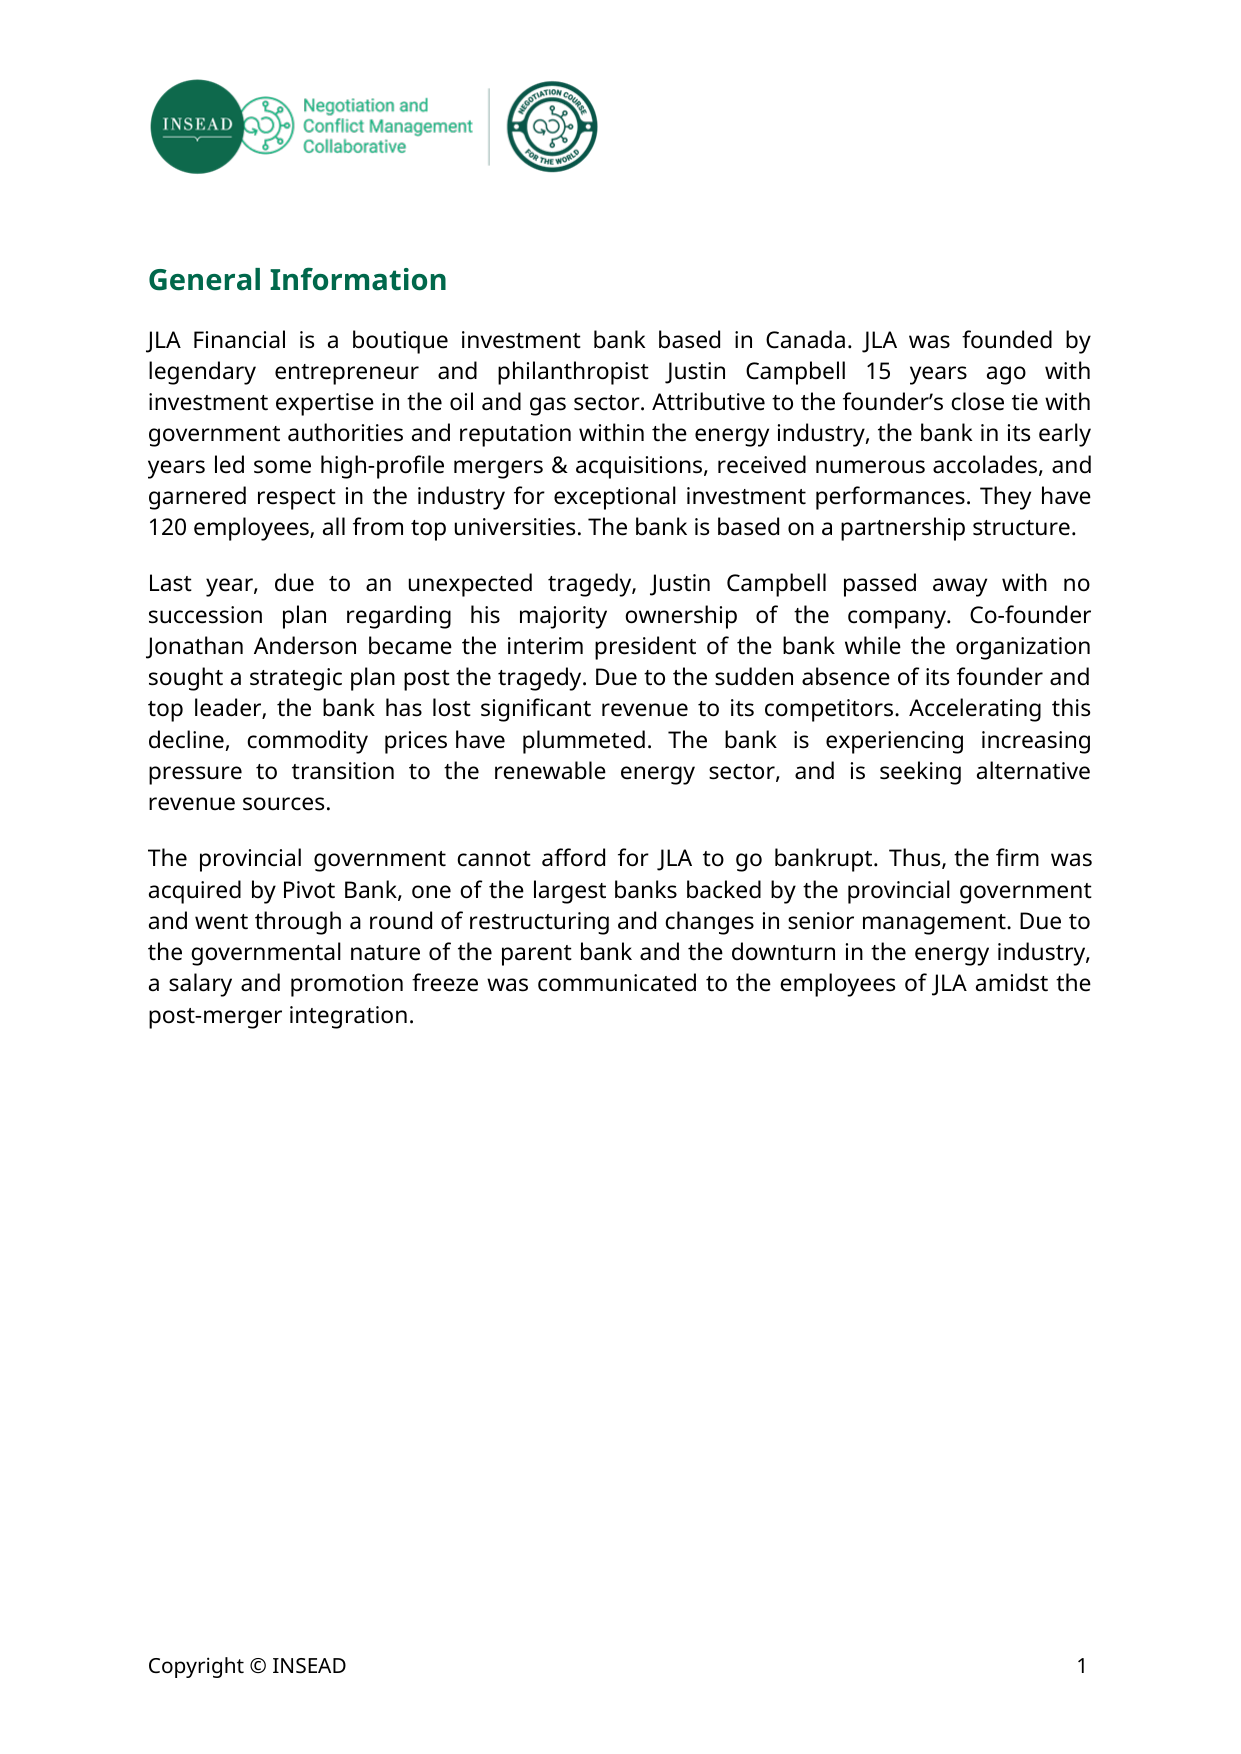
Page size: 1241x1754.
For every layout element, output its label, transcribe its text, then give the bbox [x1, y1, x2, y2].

text The provincial government cannot afford for JLA to go bankrupt. Thus, the firm was acquired by Pivot Bank, one of the largest banks backed by the provincial government and went through a round of restructuring and changes in senior management. Due to the governmental nature of the parent bank and the downturn in the energy industry, a salary and promotion freeze was communicated to the employees of JLA amidst the post-merger integration. [148, 842, 1092, 1030]
text Last year, due to an unexpected tragedy, Justin Campbell passed away with no succession plan regarding his majority ownership of the company. Co-founder Jonathan Anderson became the interim president of the bank while the organization sought a strategic plan post the tragedy. Due to the sudden absence of its founder and top leader, the bank has lost significant revenue to its competitors. Accelerating this decline, commodity prices have plummeted. The bank is experiencing increasing pressure to transition to the renewable energy sector, and is seeking alternative revenue sources. [148, 567, 1092, 817]
text JLA Financial is a boutique investment bank based in Canada. JLA was founded by legendary entrepreneur and philanthropist Justin Campbell 15 years ago with investment expertise in the oil and gas sector. Attributive to the founder’s close tie with government authorities and reputation within the energy industry, the bank in its early years led some high-profile mergers & acquisitions, received numerous accolades, and garnered respect in the industry for exceptional investment performances. They have 120 employees, all from top universities. The bank is based on a partnership structure. [148, 324, 1092, 542]
picture [147, 73, 601, 180]
title General Information [148, 259, 1092, 299]
